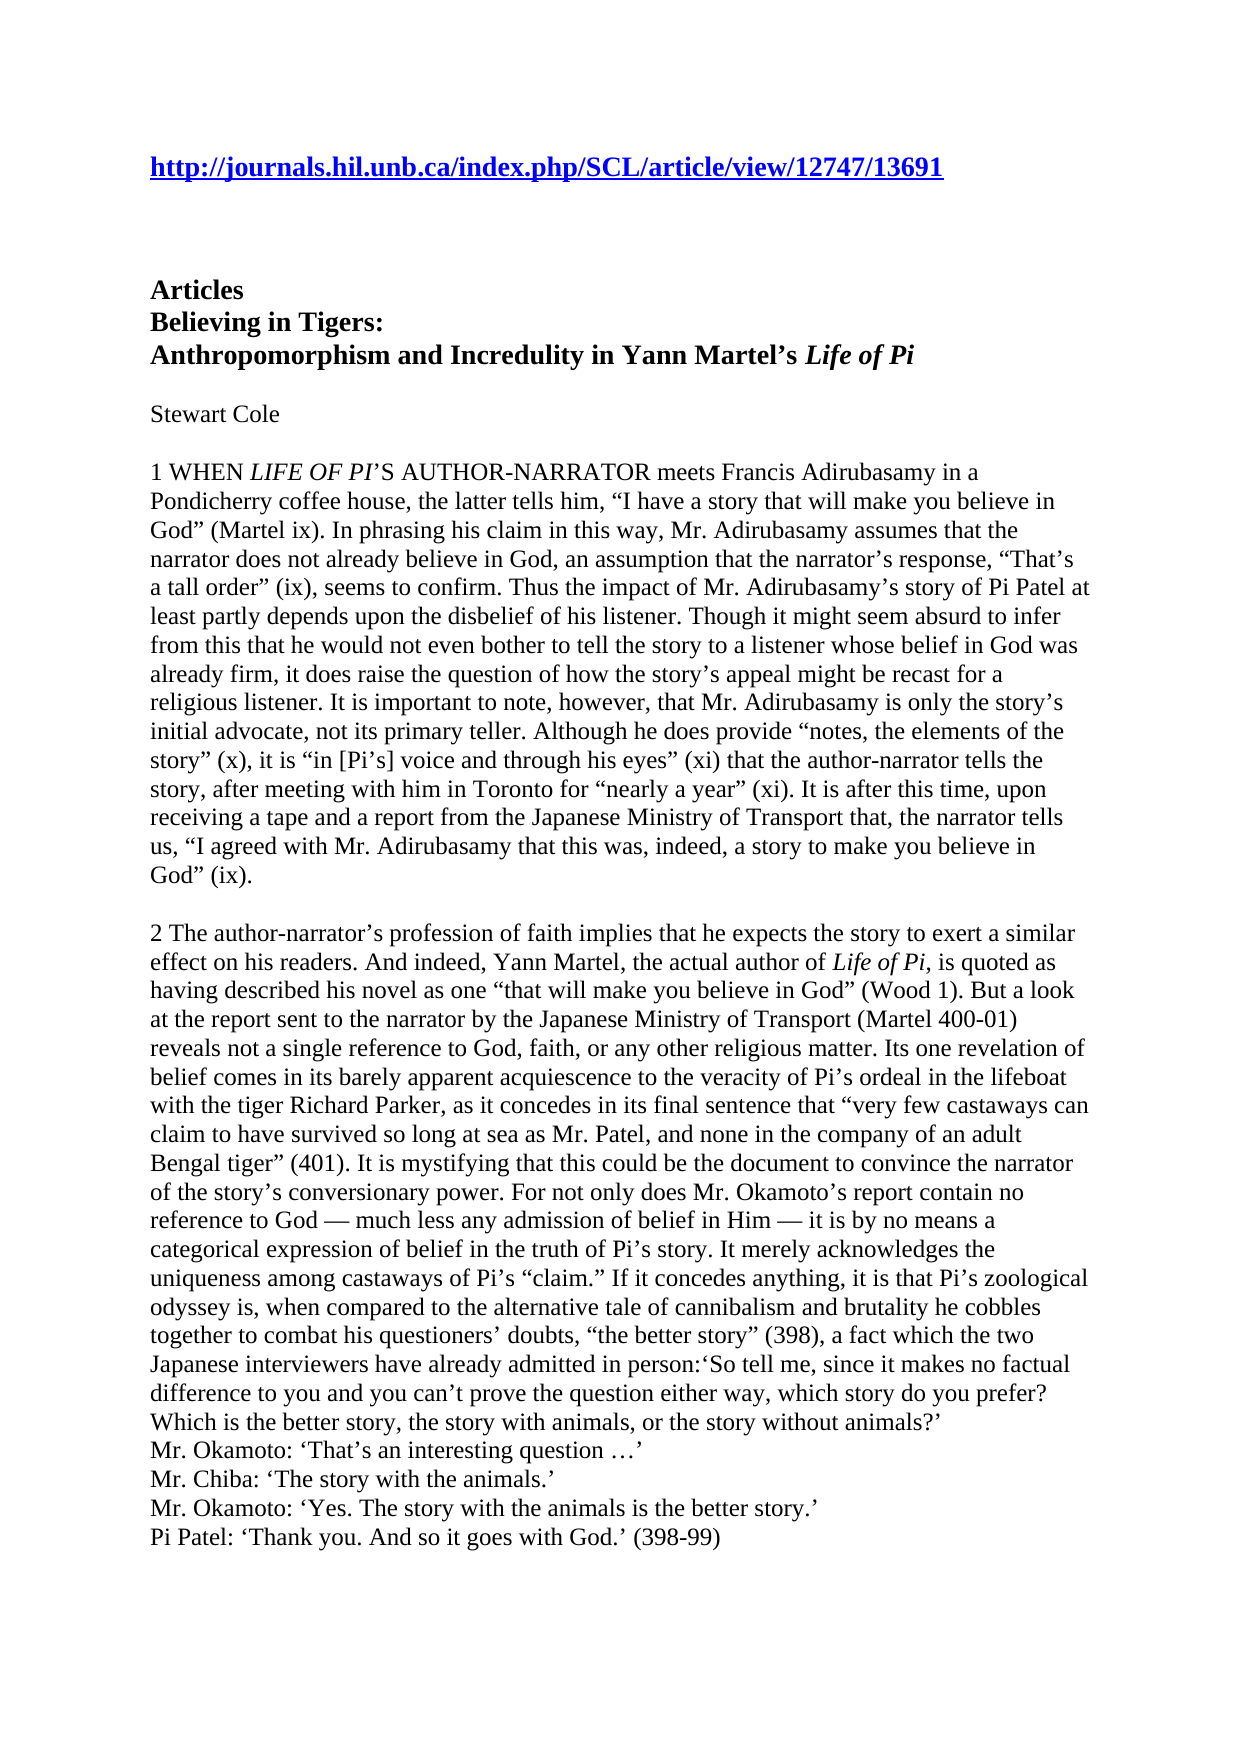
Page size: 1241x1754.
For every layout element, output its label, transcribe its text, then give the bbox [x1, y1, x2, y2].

text http://journals.hil.unb.ca/index.php/SCL/article/view/12747/13691 [150, 150, 1090, 182]
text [150, 918, 1090, 1579]
text 1 WHEN LIFE OF PI’S AUTHOR-NARRATOR meets Francis Adirubasamy in a Pondicherry coffee house, the latter tells him, “I have a story that will make you believe in God” (Martel ix). In phrasing his claim in this way, Mr. Adirubasamy assumes that the narrator does not already believe in God, an assumption that the narrator’s response, “That’s a tall order” (ix), seems to confirm. Thus the impact of Mr. Adirubasamy’s story of Pi Patel at least partly depends upon the disbelief of his listener. Though it might seem absurd to infer from this that he would not even bother to tell the story to a listener whose belief in God was already firm, it does raise the question of how the story’s appeal might be recast for a religious listener. It is important to note, however, that Mr. Adirubasamy is only the story’s initial advocate, not its primary teller. Although he does provide “notes, the elements of the story” (x), it is “in [Pi’s] voice and through his eyes” (xi) that the author-narrator tells the story, after meeting with him in Toronto for “nearly a year” (xi). It is after this time, upon receiving a tape and a report from the Japanese Ministry of Transport that, the narrator tells us, “I agreed with Mr. Adirubasamy that this was, indeed, a story to make you believe in God” (ix). [150, 457, 1090, 889]
text Stewart Cole [150, 399, 1090, 428]
text Articles Believing in Tigers: Anthropomorphism and Incredulity in Yann Martel’s Life of Pi [150, 273, 1090, 370]
